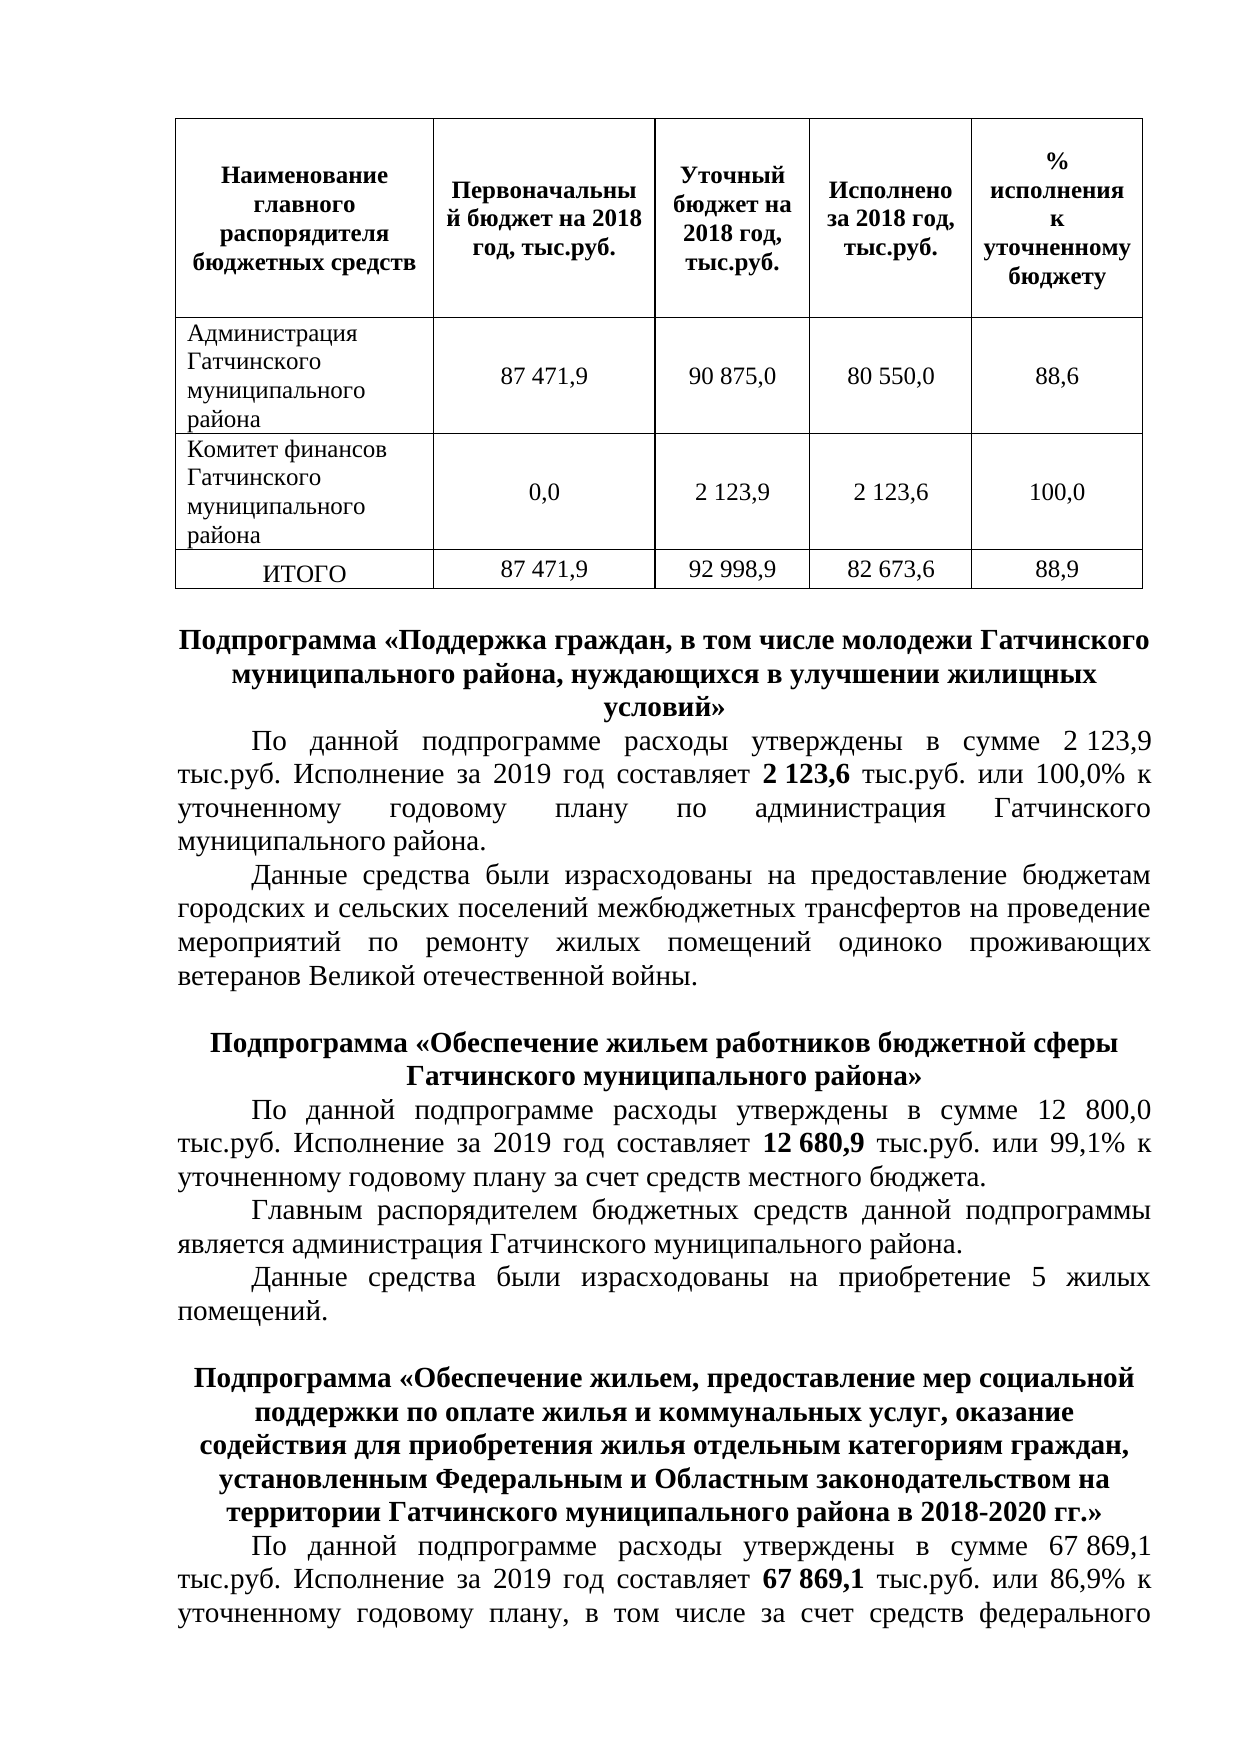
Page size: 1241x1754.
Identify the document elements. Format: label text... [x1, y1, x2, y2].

text По данной подпрограмме расходы утверждены в сумме 2 123,9 тыс.руб. Исполнение за 2019 год составляет 2 123,6 тыс.руб. или 100,0% к уточненному годовому плану по администрация Гатчинского муниципального района. [177, 723, 1152, 857]
table_cell Администрация Гатчинского муниципального района [176, 318, 433, 433]
text Главным распорядителем бюджетных средств данной подпрограммы является администрация Гатчинского муниципального района. [177, 1192, 1152, 1259]
table_header Первоначальный бюджет на 2018 год, тыс.руб. [434, 119, 654, 317]
table_cell 92 998,9 [656, 550, 809, 588]
table_cell 100,0 [972, 434, 1142, 549]
table_cell Комитет финансов Гатчинского муниципального района [176, 434, 433, 549]
list Подпрограмма «Обеспечение жильем работников бюджетной сферы Гатчинского муниципального района» [177, 1025, 1152, 1092]
table_header % исполнения к уточненному бюджету [972, 119, 1142, 317]
table_header Наименование главного распорядителя бюджетных средств [176, 119, 433, 317]
table_cell 82 673,6 [810, 550, 971, 588]
table_cell 88,9 [972, 550, 1142, 588]
table_cell 0,0 [434, 434, 654, 549]
text Данные средства были израсходованы на предоставление бюджетам городских и сельских поселений межбюджетных трансфертов на проведение мероприятий по ремонту жилых помещений одиноко проживающих ветеранов Великой отечественной войны. [177, 857, 1152, 991]
table_cell 87 471,9 [434, 318, 654, 433]
table_cell 87 471,9 [434, 550, 654, 588]
text По данной подпрограмме расходы утверждены в сумме 12 800,0 тыс.руб. Исполнение за 2019 год составляет 12 680,9 тыс.руб. или 99,1% к уточненному годовому плану за счет средств местного бюджета. [177, 1092, 1152, 1192]
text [177, 1528, 1152, 1628]
table_cell 80 550,0 [810, 318, 971, 433]
list Подпрограмма «Поддержка граждан, в том числе молодежи Гатчинского муниципального района, нуждающихся в улучшении жилищных условий» [177, 622, 1152, 723]
table_cell 88,6 [972, 318, 1142, 433]
table_cell 90 875,0 [656, 318, 809, 433]
table_header Исполнено за 2018 год, тыс.руб. [810, 119, 971, 317]
table_cell ИТОГО [176, 550, 433, 588]
table_cell 2 123,9 [656, 434, 809, 549]
table_cell 2 123,6 [810, 434, 971, 549]
list Подпрограмма «Обеспечение жильем, предоставление мер социальной поддержки по оплате жилья и коммунальных услуг, оказание содействия для приобретения жилья отдельным категориям граждан, установленным Федеральным и Областным законодательством на территории Гатчинского муниципального района в 2018-2020 гг.» [177, 1360, 1152, 1528]
table_header Уточный бюджет на 2018 год, тыс.руб. [656, 119, 809, 317]
text Данные средства были израсходованы на приобретение 5 жилых помещений. [177, 1259, 1152, 1327]
